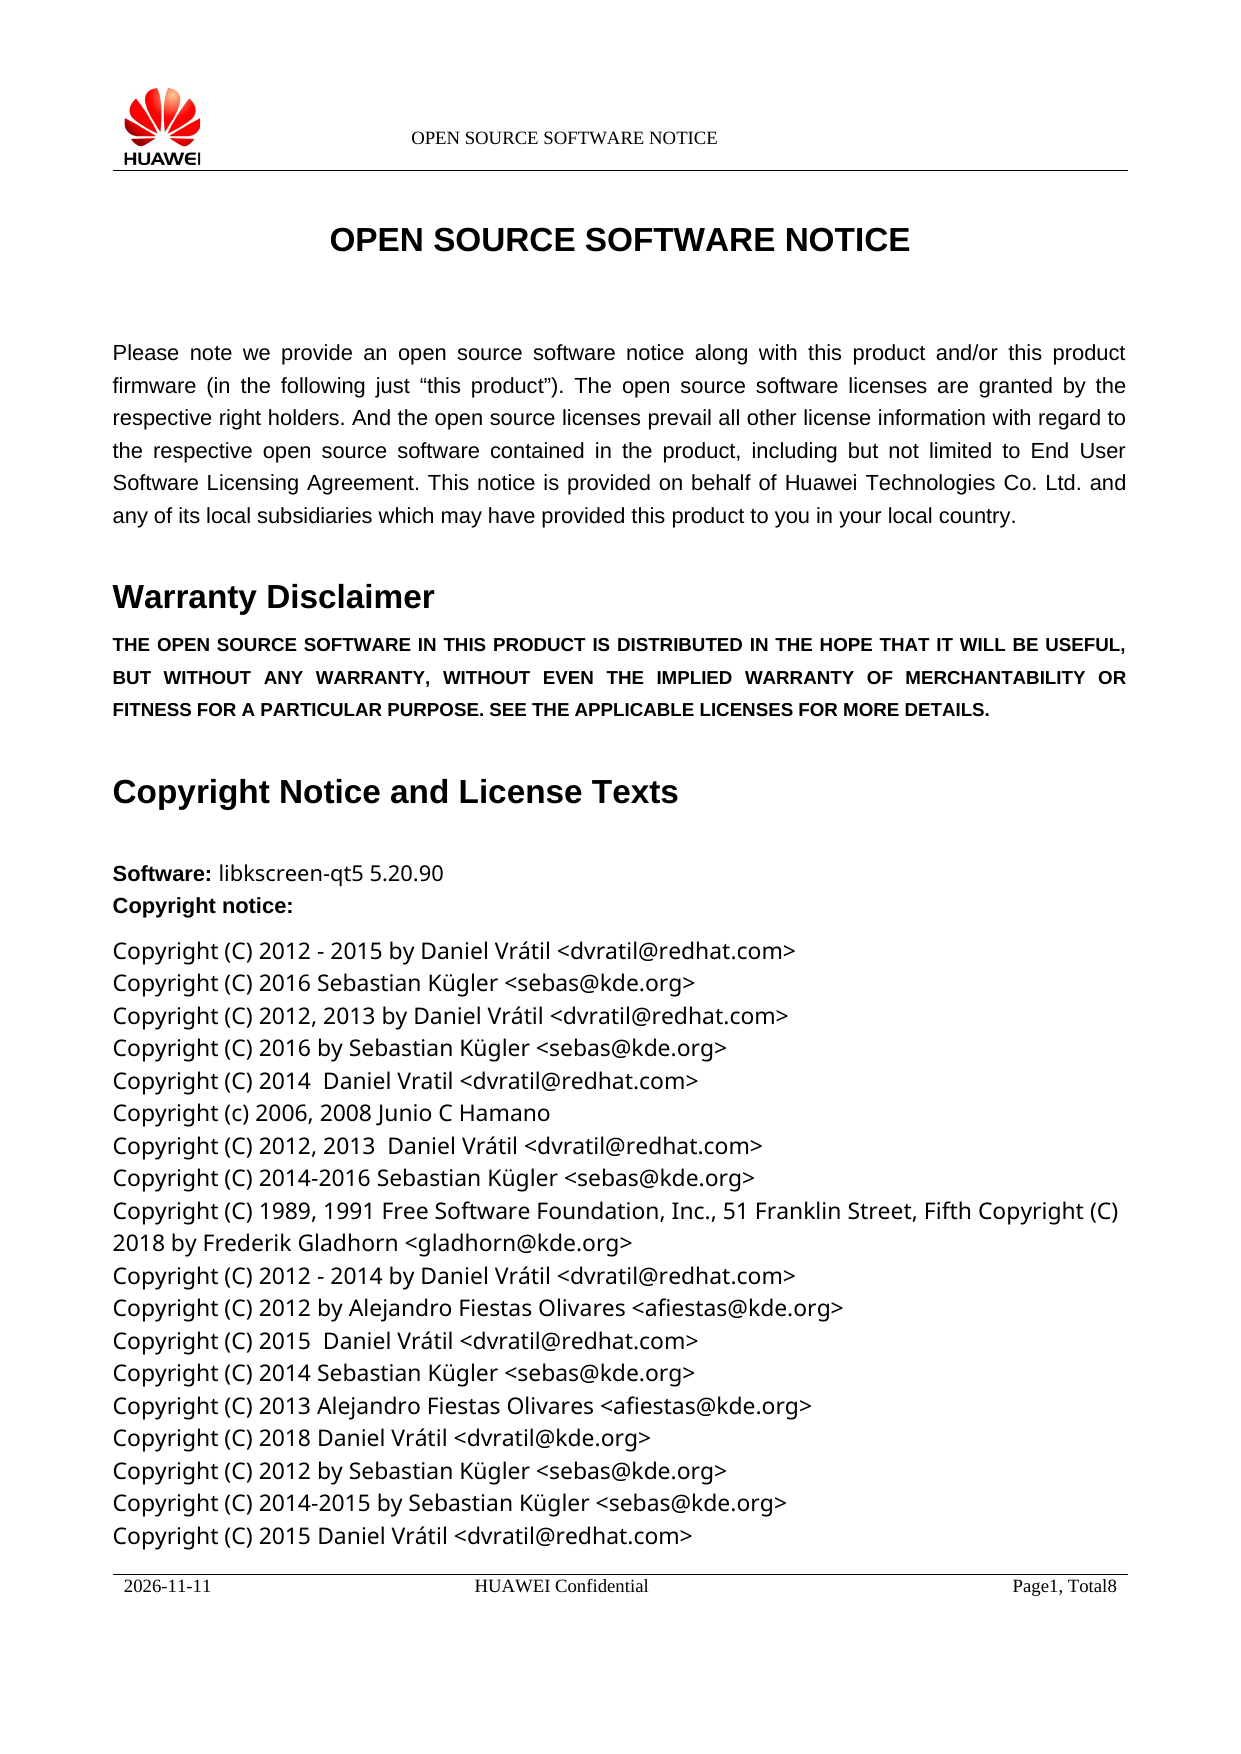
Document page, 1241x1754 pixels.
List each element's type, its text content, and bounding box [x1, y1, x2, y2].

text Please note we provide an open source software notice along with this product and/or this product firmware (in the following just “this product”). The open source software licenses are granted by the respective right holders. And the open source licenses prevail all other license information with regard to the respective open source software contained in the product, including but not limited to End User Software Licensing Agreement. This notice is provided on behalf of Huawei Technologies Co. Ltd. and any of its local subsidiaries which may have provided this product to you in your local country. [112, 336, 1128, 531]
title Software: libkscreen-qt5 5.20.90 [112, 856, 1128, 889]
text Warranty Disclaimer [112, 564, 1128, 629]
picture [124, 88, 201, 165]
text The open source software in this product is distributed in the hope that it will be useful, but WITHOUT ANY WARRANTY, without even the implied warranty of MERCHANTABILITY or FITNESS FOR A PARTICULAR PURPOSE. See the applicable licenses for more details. [112, 629, 1128, 726]
text Copyright Notice and License Texts [112, 759, 1128, 824]
text OPEN SOURCE SOFTWARE NOTICE [112, 206, 1128, 271]
text Copyright notice: [112, 889, 1128, 921]
